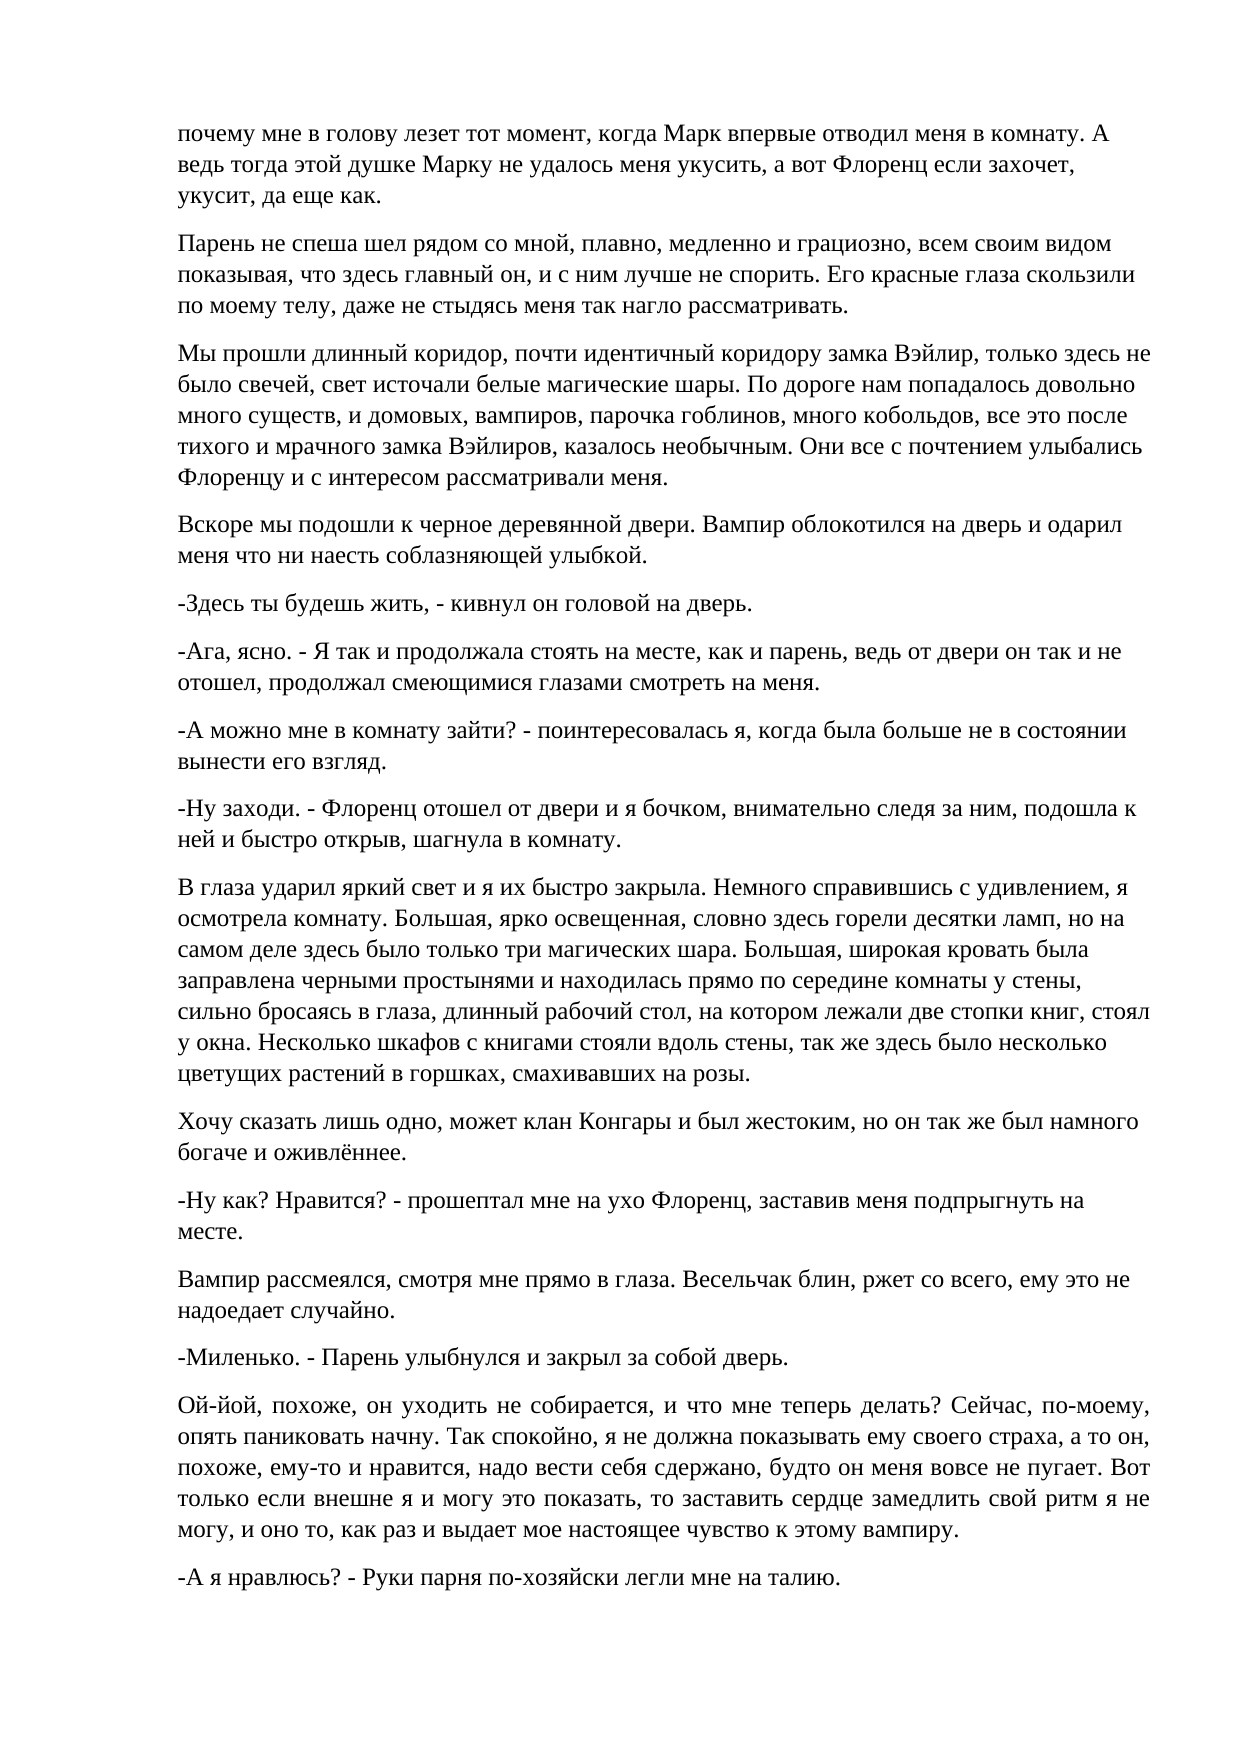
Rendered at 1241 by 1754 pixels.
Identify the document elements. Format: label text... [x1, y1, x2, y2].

text -Ну как? Нравится? - прошептал мне на ухо Флоренц, заставив меня подпрыгнуть на месте. [177, 1185, 1152, 1245]
text Мы прошли длинный коридор, почти идентичный коридору замка Вэйлир, только здесь не было свечей, свет источали белые магические шары. По дороге нам попадалось довольно много существ, и домовых, вампиров, парочка гоблинов, много кобольдов, все это после тихого и мрачного замка Вэйлиров, казалось необычным. Они все с почтением улыбались Флоренцу и с интересом рассматривали меня. [177, 338, 1152, 491]
text Вскоре мы подошли к черное деревянной двери. Вампир облокотился на дверь и одарил меня что ни наесть соблазняющей улыбкой. [177, 509, 1152, 569]
text -А можно мне в комнату зайти? - поинтересовалась я, когда была больше не в состоянии вынести его взгляд. [177, 715, 1152, 774]
text В глаза ударил яркий свет и я их быстро закрыла. Немного справившись с удивлением, я осмотрела комнату. Большая, ярко освещенная, словно здесь горели десятки ламп, но на самом деле здесь было только три магических шара. Большая, широкая кровать была заправлена черными простынями и находилась прямо по середине комнаты у стены, сильно бросаясь в глаза, длинный рабочий стол, на котором лежали две стопки книг, стоял у окна. Несколько шкафов с книгами стояли вдоль стены, так же здесь было несколько цветущих растений в горшках, смахивавших на розы. [177, 872, 1152, 1087]
text Ой-йой, похоже, он уходить не собирается, и что мне теперь делать? Сейчас, по-моему, опять паниковать начну. Так спокойно, я не должна показывать ему своего страха, а то он, похоже, ему-то и нравится, надо вести себя сдержано, будто он меня вовсе не пугает. Вот только если внешне я и могу это показать, то заставить сердце замедлить свой ритм я не могу, и оно то, как раз и выдает мое настоящее чувство к этому вампиру. [177, 1390, 1152, 1543]
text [177, 118, 1152, 209]
text -Здесь ты будешь жить, - кивнул он головой на дверь. [177, 588, 1152, 617]
text -А я нравлюсь? - Руки парня по-хозяйски легли мне на талию. [177, 1562, 1152, 1591]
text Хочу сказать лишь одно, может клан Конгары и был жестоким, но он так же был намного богаче и оживлённее. [177, 1106, 1152, 1166]
text Парень не спеша шел рядом со мной, плавно, медленно и грациозно, всем своим видом показывая, что здесь главный он, и с ним лучше не спорить. Его красные глаза скользили по моему телу, даже не стыдясь меня так нагло рассматривать. [177, 228, 1152, 319]
text Вампир рассмеялся, смотря мне прямо в глаза. Весельчак блин, ржет со всего, ему это не надоедает случайно. [177, 1264, 1152, 1323]
text -Ну заходи. - Флоренц отошел от двери и я бочком, внимательно следя за ним, подошла к ней и быстро открыв, шагнула в комнату. [177, 793, 1152, 853]
text -Ага, ясно. - Я так и продолжала стоять на месте, как и парень, ведь от двери он так и не отошел, продолжал смеющимися глазами смотреть на меня. [177, 636, 1152, 696]
text -Миленько. - Парень улыбнулся и закрыл за собой дверь. [177, 1342, 1152, 1371]
